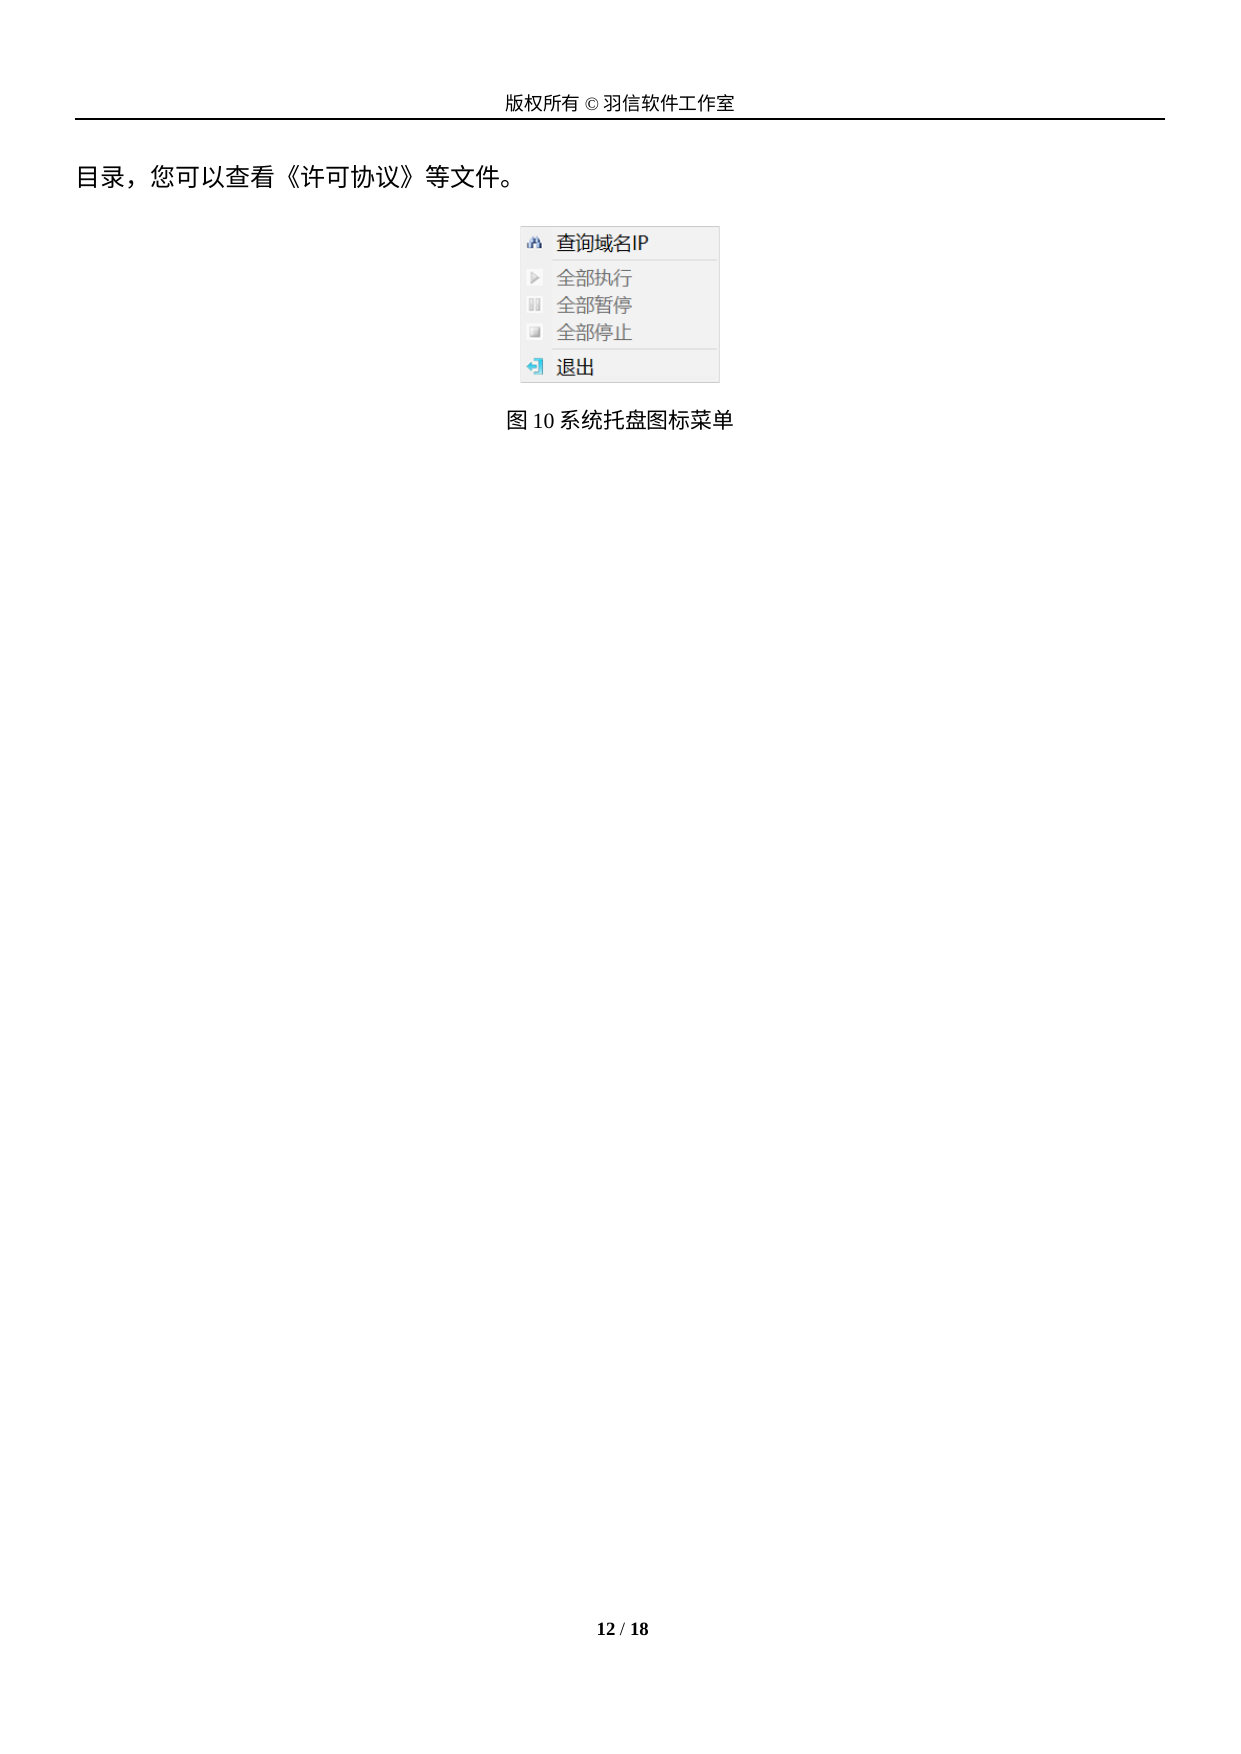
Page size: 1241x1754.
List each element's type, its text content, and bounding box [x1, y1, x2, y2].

picture [520, 226, 720, 383]
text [75, 143, 1165, 208]
text 图10 系统托盘图标菜单 [75, 403, 1165, 436]
